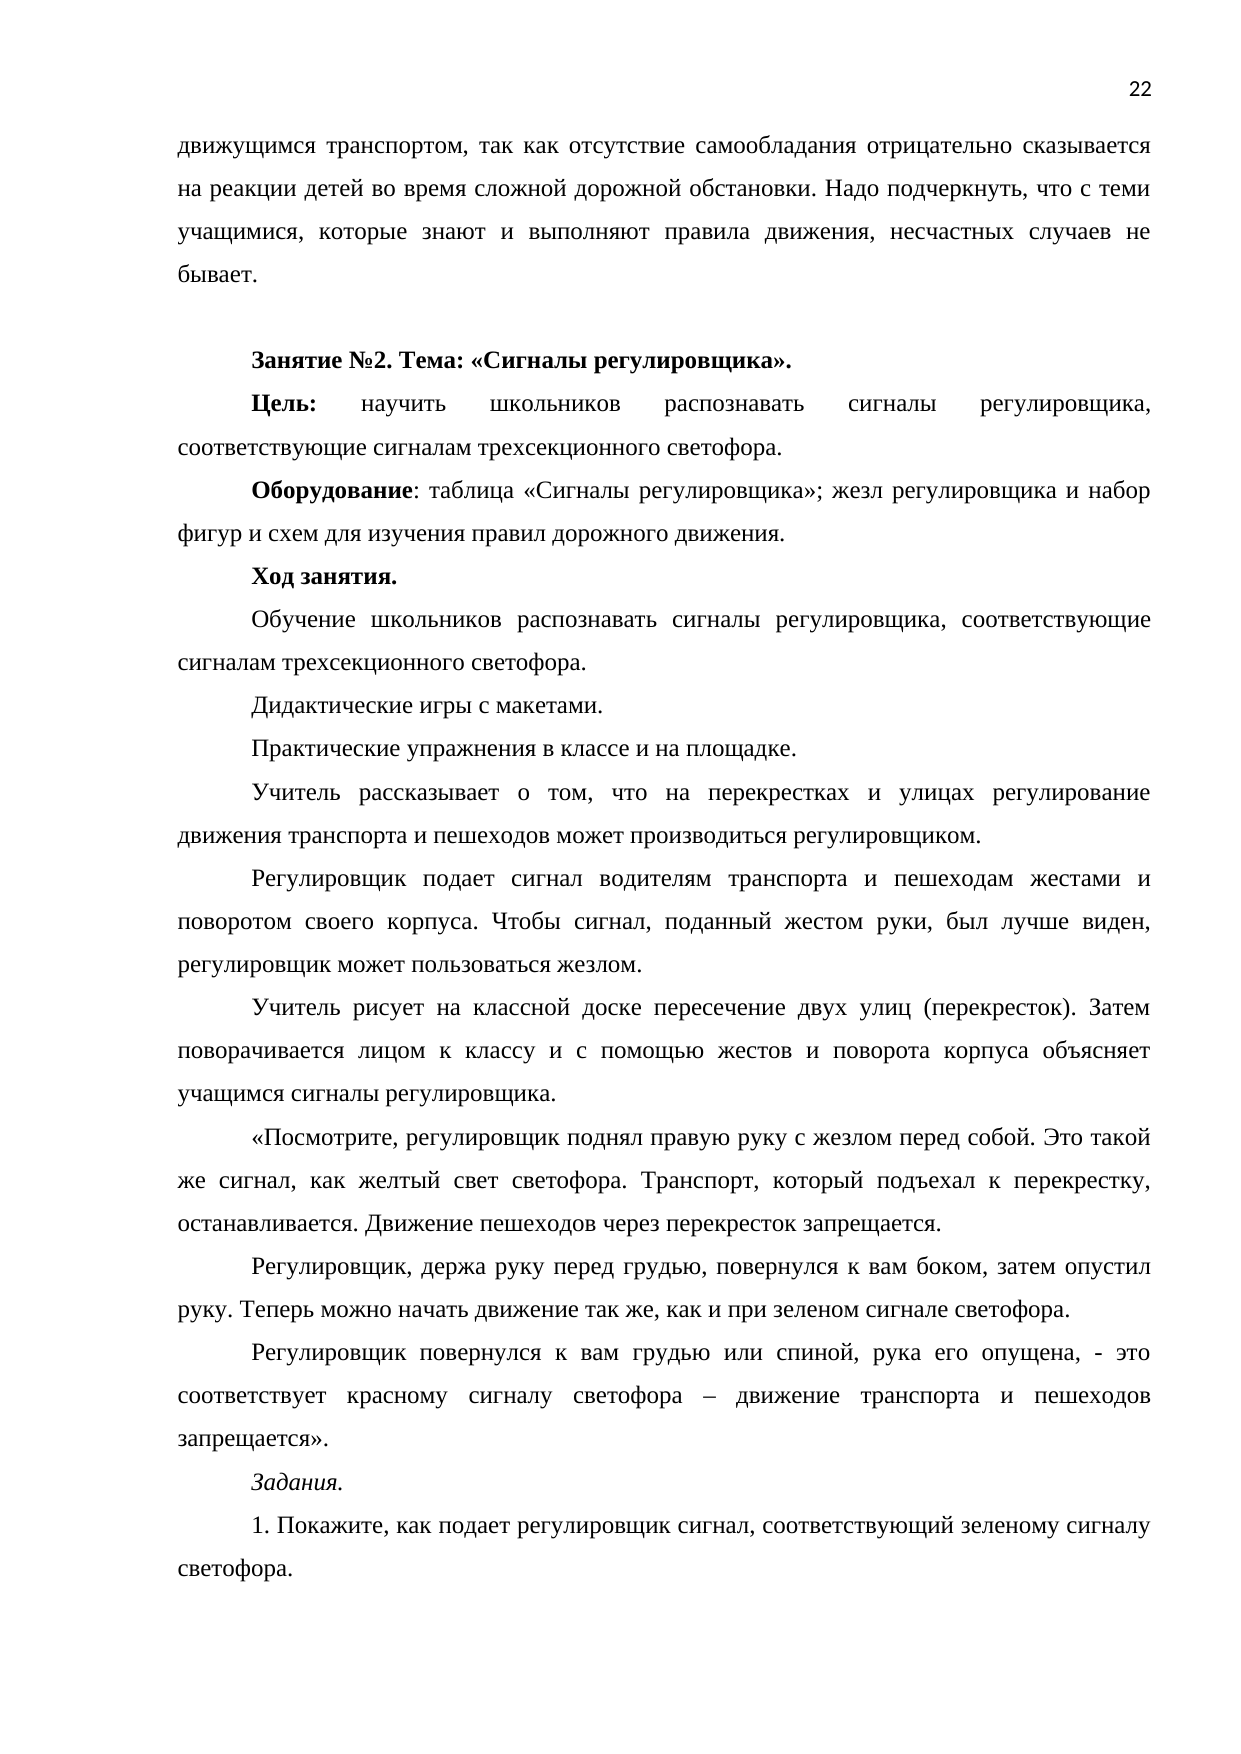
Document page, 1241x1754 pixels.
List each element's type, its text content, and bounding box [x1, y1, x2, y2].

text Регулировщик, держа руку перед грудью, повернулся к вам боком, затем опустил руку. Теперь можно начать движение так же, как и при зеленом сигнале светофора. [177, 1251, 1152, 1323]
text Обучение школьников распознавать сигналы регулировщика, соответствующие сигналам трехсекционного светофора. [177, 604, 1152, 676]
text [177, 130, 1152, 288]
text Задания. [177, 1467, 1152, 1495]
text Регулировщик подает сигнал водителям транспорта и пешеходам жестами и поворотом своего корпуса. Чтобы сигнал, поданный жестом руки, был лучше виден, регулировщик может пользоваться жезлом. [177, 863, 1152, 978]
text Дидактические игры с макетами. [177, 690, 1152, 719]
text Учитель рисует на классной доске пересечение двух улиц (перекресток). Затем поворачивается лицом к классу и с помощью жестов и поворота корпуса объясняет учащимся сигналы регулировщика. [177, 992, 1152, 1107]
text 1. Покажите, как подает регулировщик сигнал, соответствующий зеленому сигналу светофора. [177, 1510, 1152, 1582]
text Практические упражнения в классе и на площадке. [177, 733, 1152, 762]
text Ход занятия. [177, 561, 1152, 590]
text «Посмотрите, регулировщик поднял правую руку с жезлом перед собой. Это такой же сигнал, как желтый свет светофора. Транспорт, который подъехал к перекрестку, останавливается. Движение пешеходов через перекресток запрещается. [177, 1122, 1152, 1237]
text Регулировщик повернулся к вам грудью или спиной, рука его опущена, - это соответствует красному сигналу светофора – движение транспорта и пешеходов запрещается». [177, 1337, 1152, 1452]
text Оборудование: таблица «Сигналы регулировщика»; жезл регулировщика и набор фигур и схем для изучения правил дорожного движения. [177, 475, 1152, 547]
text Учитель рассказывает о том, что на перекрестках и улицах регулирование движения транспорта и пешеходов может производиться регулировщиком. [177, 777, 1152, 848]
text Занятие №2. Тема: «Сигналы регулировщика». [177, 345, 1152, 374]
text Цель: научить школьников распознавать сигналы регулировщика, соответствующие сигналам трехсекционного светофора. [177, 388, 1152, 460]
